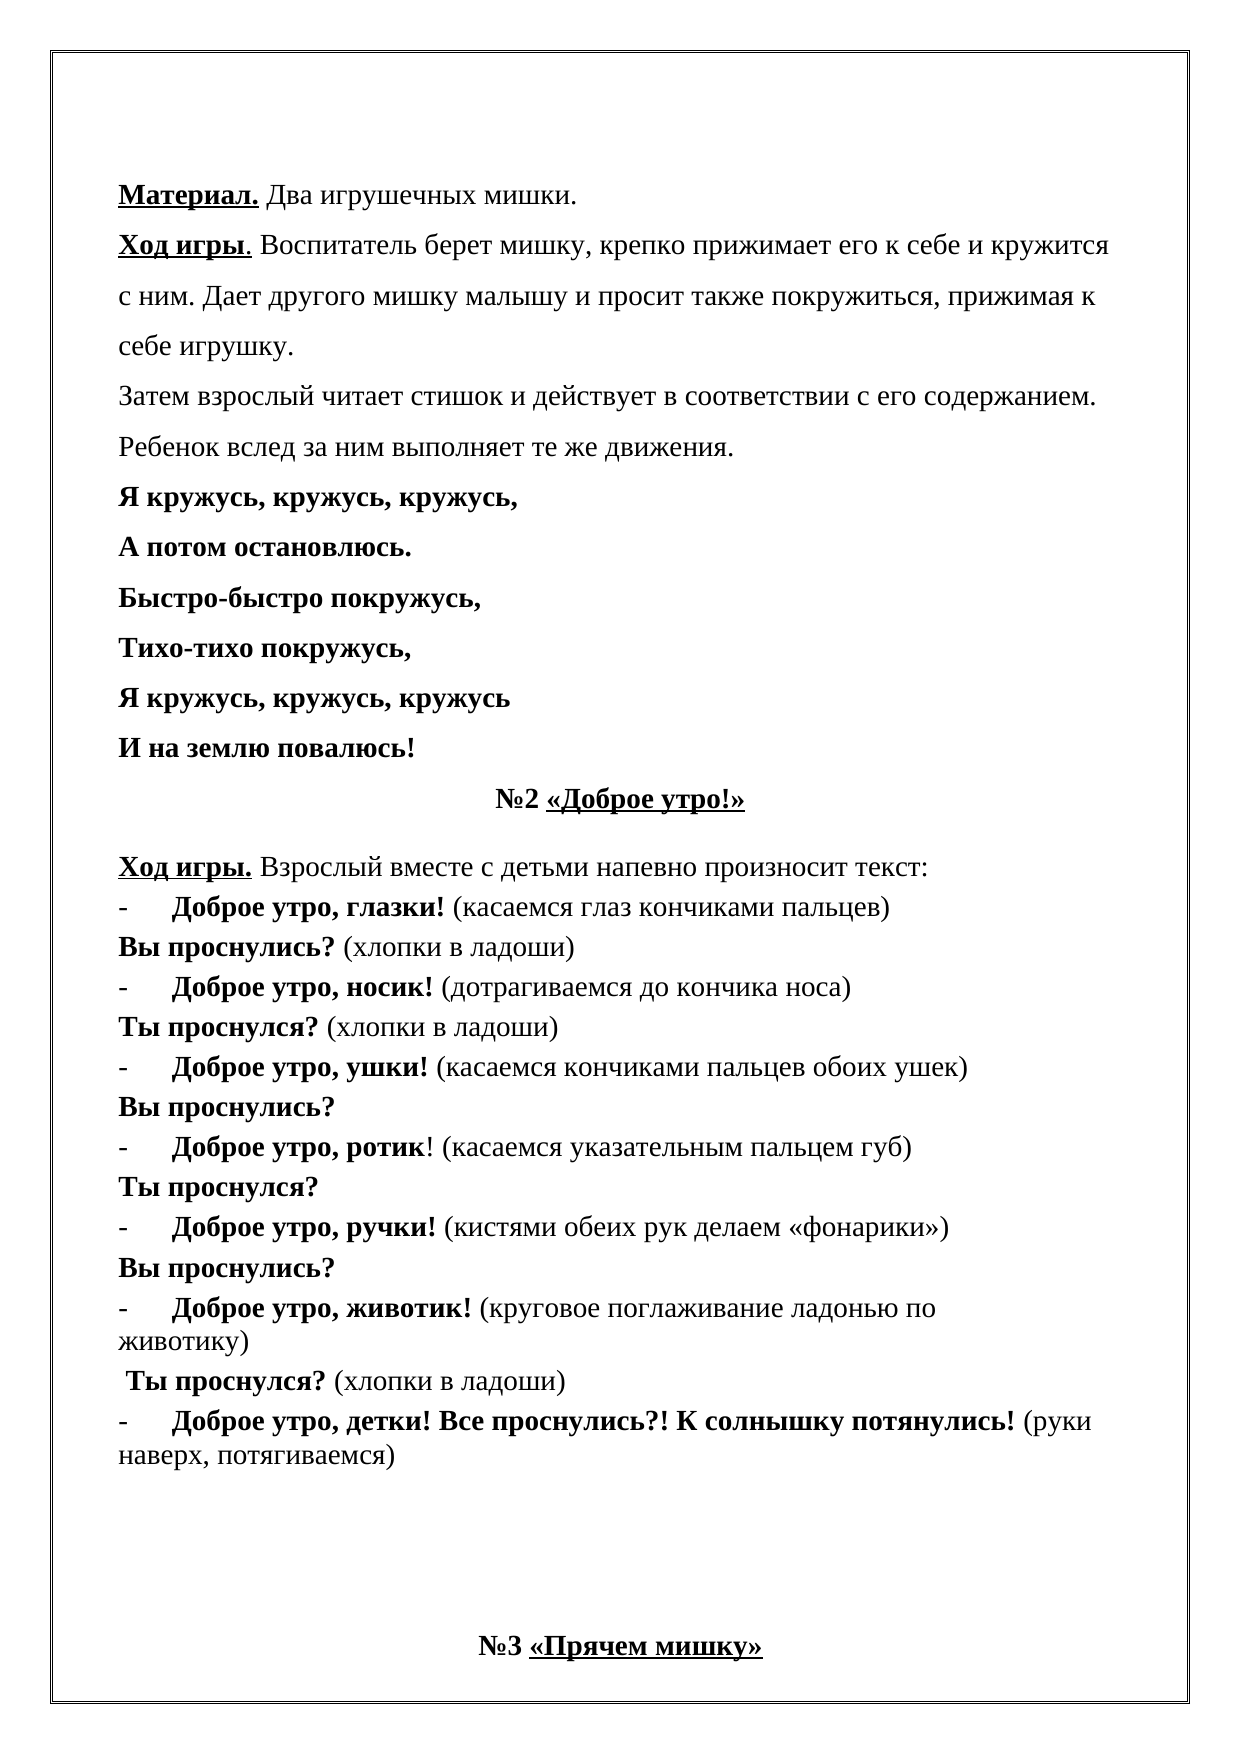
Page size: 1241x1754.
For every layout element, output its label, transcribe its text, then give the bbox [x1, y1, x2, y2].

text Я кружусь, кружусь, кружусь, [118, 479, 1122, 513]
text - Доброе утро, детки! Все проснулись?! К солнышку потянулись! (руки наверх, потягиваемся) [118, 1403, 1122, 1471]
text Ты проснулся? (хлопки в ладоши) [118, 1363, 1122, 1397]
text - Доброе утро, ротик! (касаемся указательным пальцем губ) [118, 1129, 1122, 1163]
text Вы проснулись? [118, 1089, 1122, 1123]
text Вы проснулись? [118, 1250, 1122, 1283]
text Вы проснулись? (хлопки в ладоши) [118, 929, 1122, 962]
text Быстро-быстро покружусь, [118, 580, 1122, 613]
text - Доброе утро, ушки! (касаемся кончиками пальцев обоих ушек) [118, 1049, 1122, 1083]
text А потом остановлюсь. [118, 529, 1122, 563]
text - Доброе утро, ручки! (кистями обеих рук делаем «фонарики») [118, 1209, 1122, 1243]
text - Доброе утро, носик! (дотрагиваемся до кончика носа) [118, 969, 1122, 1002]
text - Доброе утро, животик! (круговое поглаживание ладонью по животику) [118, 1290, 1122, 1357]
text Ход игры. Воспитатель берет мишку, крепко прижимает его к себе и кружится с ним. Дает другого мишку малышу и просит также покружиться, прижимая к себе игрушку. [118, 227, 1122, 362]
text И на землю повалюсь! [118, 731, 1122, 764]
text №2 «Доброе утро!» [118, 781, 1122, 814]
text Ты проснулся? (хлопки в ладоши) [118, 1009, 1122, 1043]
text Материал. Два игрушечных мишки. [118, 177, 1122, 211]
text Затем взрослый читает стишок и действует в соответствии с его содержанием. Ребенок вслед за ним выполняет те же движения. [118, 378, 1122, 462]
text - Доброе утро, глазки! (касаемся глаз кончиками пальцев) [118, 889, 1122, 922]
text Я кружусь, кружусь, кружусь [118, 680, 1122, 714]
text №3 «Прячем мишку» [118, 1628, 1122, 1662]
text Ход игры. Взрослый вместе с детьми напевно произносит текст: [118, 849, 1122, 882]
text Тихо-тихо покружусь, [118, 630, 1122, 663]
text Ты проснулся? [118, 1169, 1122, 1203]
